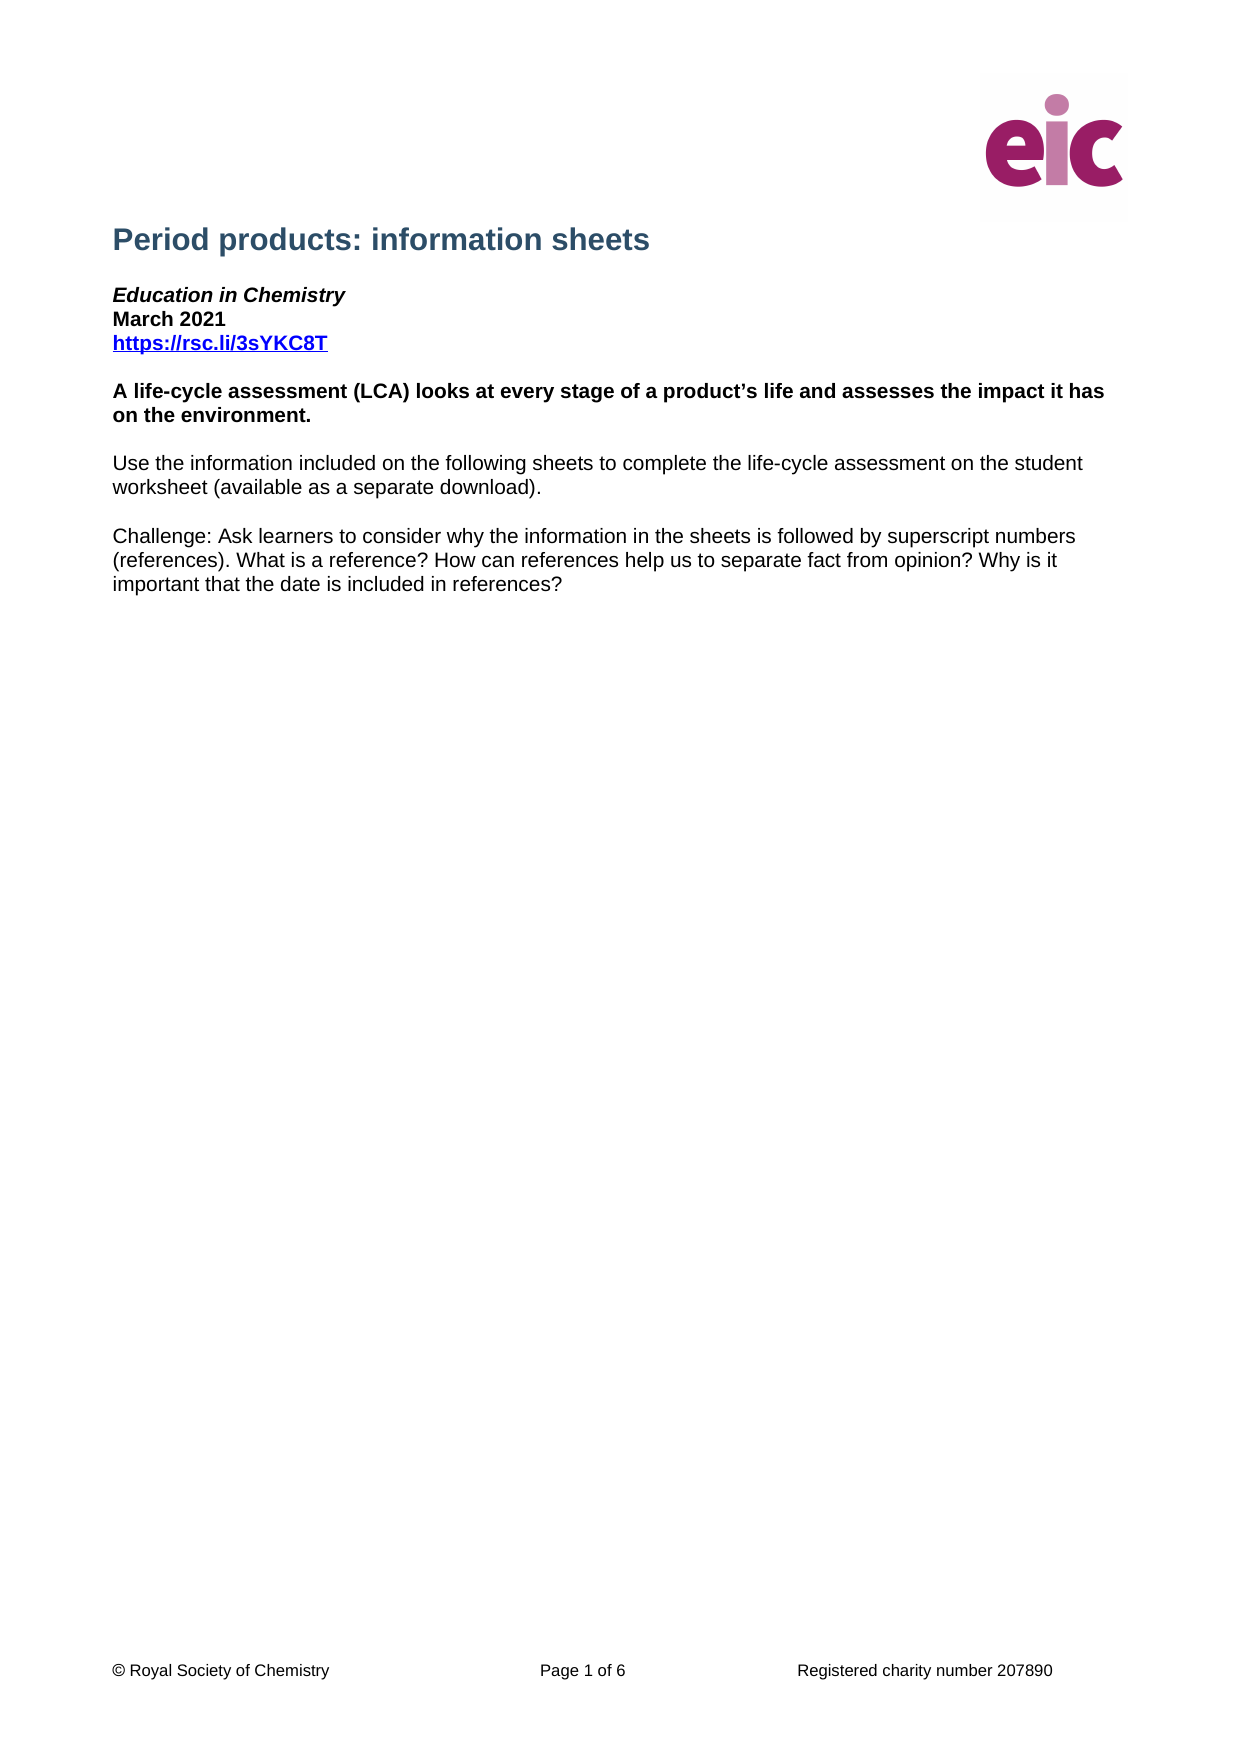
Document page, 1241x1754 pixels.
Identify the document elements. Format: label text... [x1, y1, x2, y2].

text A life-cycle assessment (LCA) looks at every stage of a product’s life and assesses the impact it has on the environment. [112, 379, 1128, 427]
subtitle Period products: information sheets [112, 221, 1128, 257]
text Use the information included on the following sheets to complete the life-cycle assessment on the student worksheet (available as a separate download). [112, 451, 1128, 499]
picture [980, 73, 1128, 222]
text Challenge: Ask learners to consider why the information in the sheets is followed by superscript numbers (references). What is a reference? How can references help us to separate fact from opinion? Why is it important that the date is included in references? [112, 524, 1128, 596]
text Education in Chemistry March 2021 https://rsc.li/3sYKC8T [112, 282, 1128, 354]
